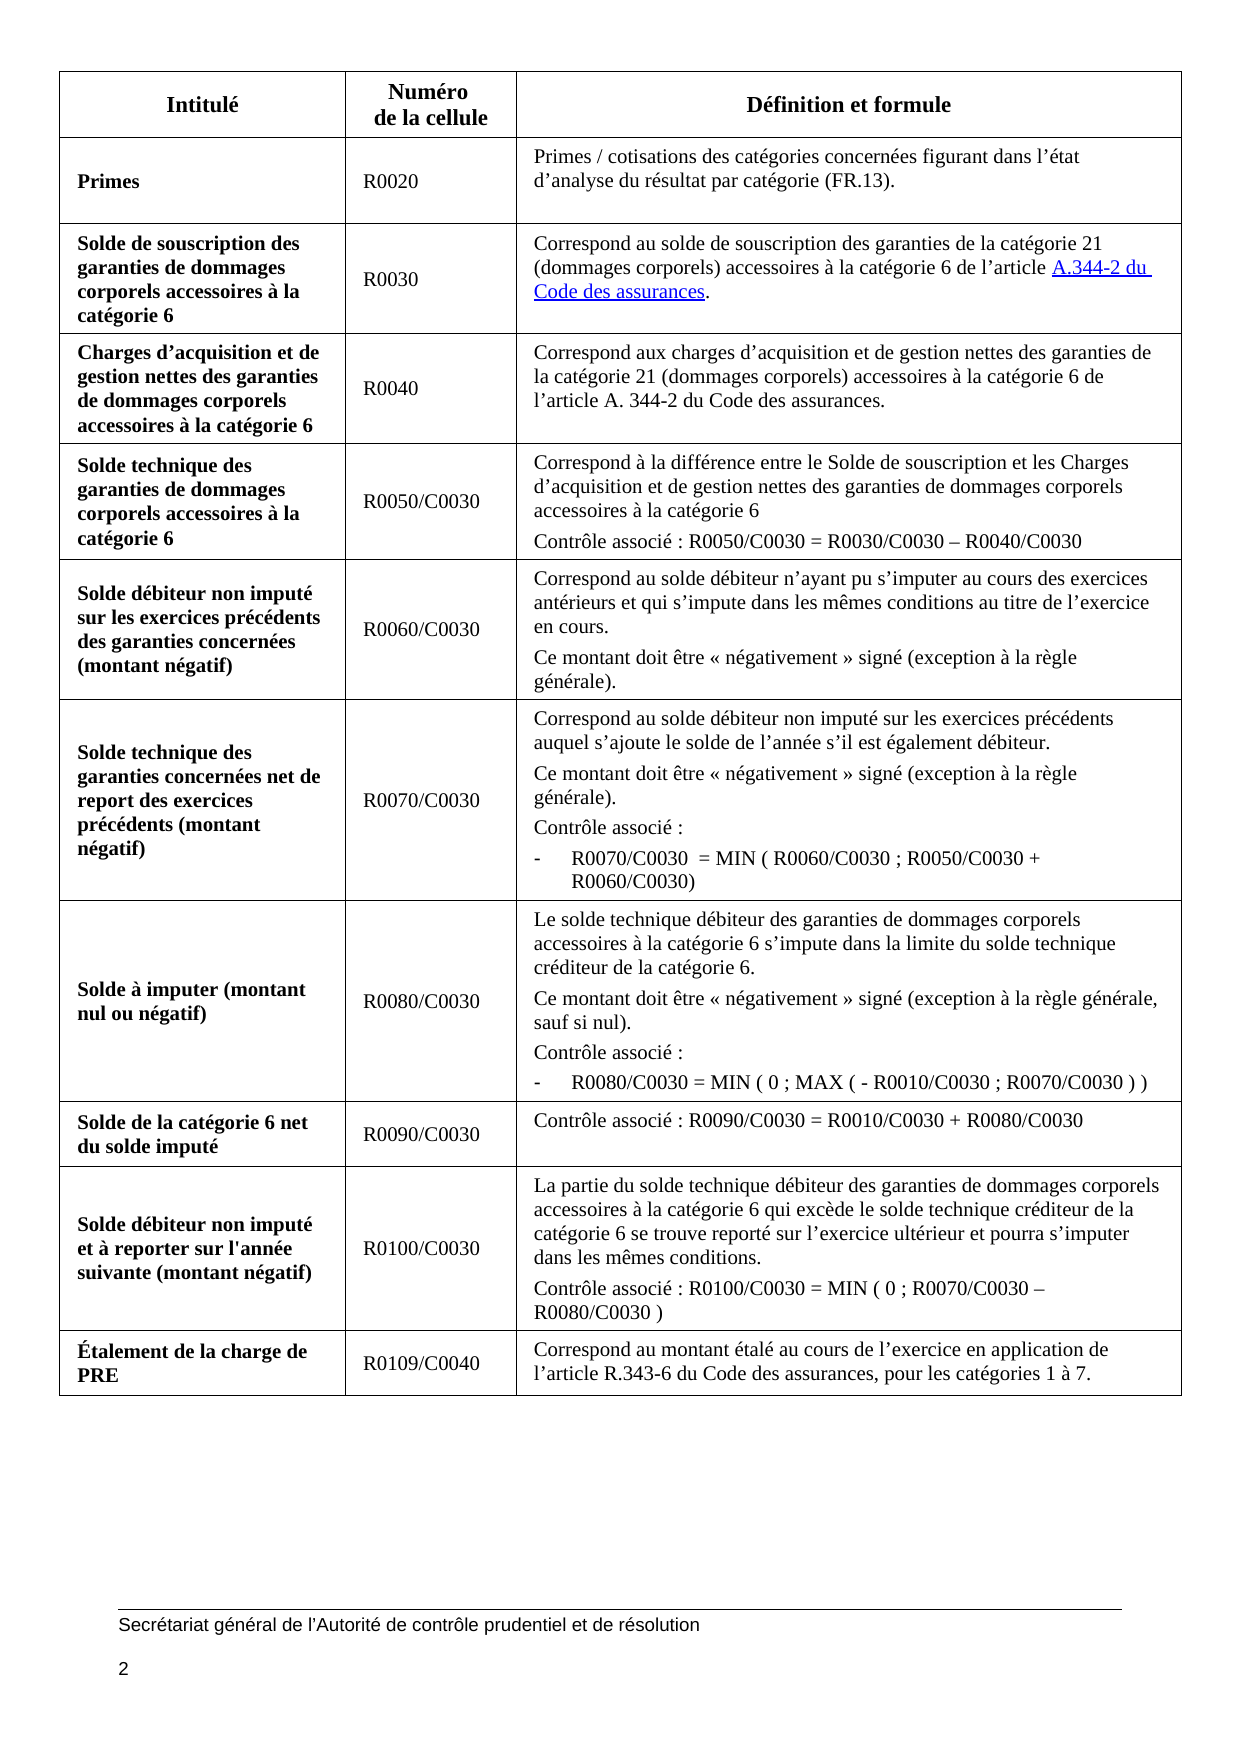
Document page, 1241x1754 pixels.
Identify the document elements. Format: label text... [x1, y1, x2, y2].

table_cell Solde technique des garanties de dommages corporels accessoires à la catégorie 6 [60, 444, 345, 559]
table_header Définition et formule [517, 72, 1181, 137]
table_cell R0109/C0040 [346, 1331, 516, 1395]
table_cell Primes / cotisations des catégories concernées figurant dans l’état d’analyse du résultat par catégorie (FR.13). [517, 138, 1181, 223]
table_cell Le solde technique débiteur des garanties de dommages corporels accessoires à la catégorie 6 s’impute dans la limite du solde technique créditeur de la catégorie 6. Ce montant doit être « négativement » signé (exception à la règle générale, sauf si nul). Contrôle associé : R0080/C0030 = MIN ( 0 ; MAX ( - R0010/C0030 ; R0070/C0030 ) ) [517, 901, 1181, 1101]
table_cell Solde technique des garanties concernées net de report des exercices précédents (montant négatif) [60, 700, 345, 900]
table_header Intitulé [60, 72, 345, 137]
table_cell La partie du solde technique débiteur des garanties de dommages corporels accessoires à la catégorie 6 qui excède le solde technique créditeur de la catégorie 6 se trouve reporté sur l’exercice ultérieur et pourra s’imputer dans les mêmes conditions. Contrôle associé : R0100/C0030 = MIN ( 0 ; R0070/C0030 – R0080/C0030 ) [517, 1167, 1181, 1330]
table_cell Correspond au solde de souscription des garanties de la catégorie 21 (dommages corporels) accessoires à la catégorie 6 de l’article A.344-2 du Code des assurances. [517, 224, 1181, 333]
table_cell R0030 [346, 224, 516, 333]
table_cell Solde débiteur non imputé et à reporter sur l'année suivante (montant négatif) [60, 1167, 345, 1330]
table_cell Correspond au solde débiteur non imputé sur les exercices précédents auquel s’ajoute le solde de l’année s’il est également débiteur. Ce montant doit être « négativement » signé (exception à la règle générale). Contrôle associé : R0070/C0030 = MIN ( R0060/C0030 ; R0050/C0030 + R0060/C0030) [517, 700, 1181, 900]
table_cell Contrôle associé : R0090/C0030 = R0010/C0030 + R0080/C0030 [517, 1102, 1181, 1166]
table_cell Solde de la catégorie 6 net du solde imputé [60, 1102, 345, 1166]
table_cell R0020 [346, 138, 516, 223]
table_cell Solde à imputer (montant nul ou négatif) [60, 901, 345, 1101]
table_cell Solde de souscription des garanties de dommages corporels accessoires à la catégorie 6 [60, 224, 345, 333]
table_cell R0100/C0030 [346, 1167, 516, 1330]
table_cell R0040 [346, 334, 516, 443]
table_cell R0050/C0030 [346, 444, 516, 559]
table_cell Correspond aux charges d’acquisition et de gestion nettes des garanties de la catégorie 21 (dommages corporels) accessoires à la catégorie 6 de l’article A. 344-2 du Code des assurances. [517, 334, 1181, 443]
table_cell R0070/C0030 [346, 700, 516, 900]
table_cell Correspond à la différence entre le Solde de souscription et les Charges d’acquisition et de gestion nettes des garanties de dommages corporels accessoires à la catégorie 6 Contrôle associé : R0050/C0030 = R0030/C0030 – R0040/C0030 [517, 444, 1181, 559]
table_cell R0080/C0030 [346, 901, 516, 1101]
table_header Numéro de la cellule [346, 72, 516, 137]
table_cell Correspond au montant étalé au cours de l’exercice en application de l’article R.343-6 du Code des assurances, pour les catégories 1 à 7. [517, 1331, 1181, 1395]
table_cell R0090/C0030 [346, 1102, 516, 1166]
table_cell R0060/C0030 [346, 560, 516, 699]
table_cell Étalement de la charge de PRE [60, 1331, 345, 1395]
table_cell Primes [60, 138, 345, 223]
table_cell Charges d’acquisition et de gestion nettes des garanties de dommages corporels accessoires à la catégorie 6 [60, 334, 345, 443]
table_cell Solde débiteur non imputé sur les exercices précédents des garanties concernées (montant négatif) [60, 560, 345, 699]
table_cell Correspond au solde débiteur n’ayant pu s’imputer au cours des exercices antérieurs et qui s’impute dans les mêmes conditions au titre de l’exercice en cours. Ce montant doit être « négativement » signé (exception à la règle générale). [517, 560, 1181, 699]
